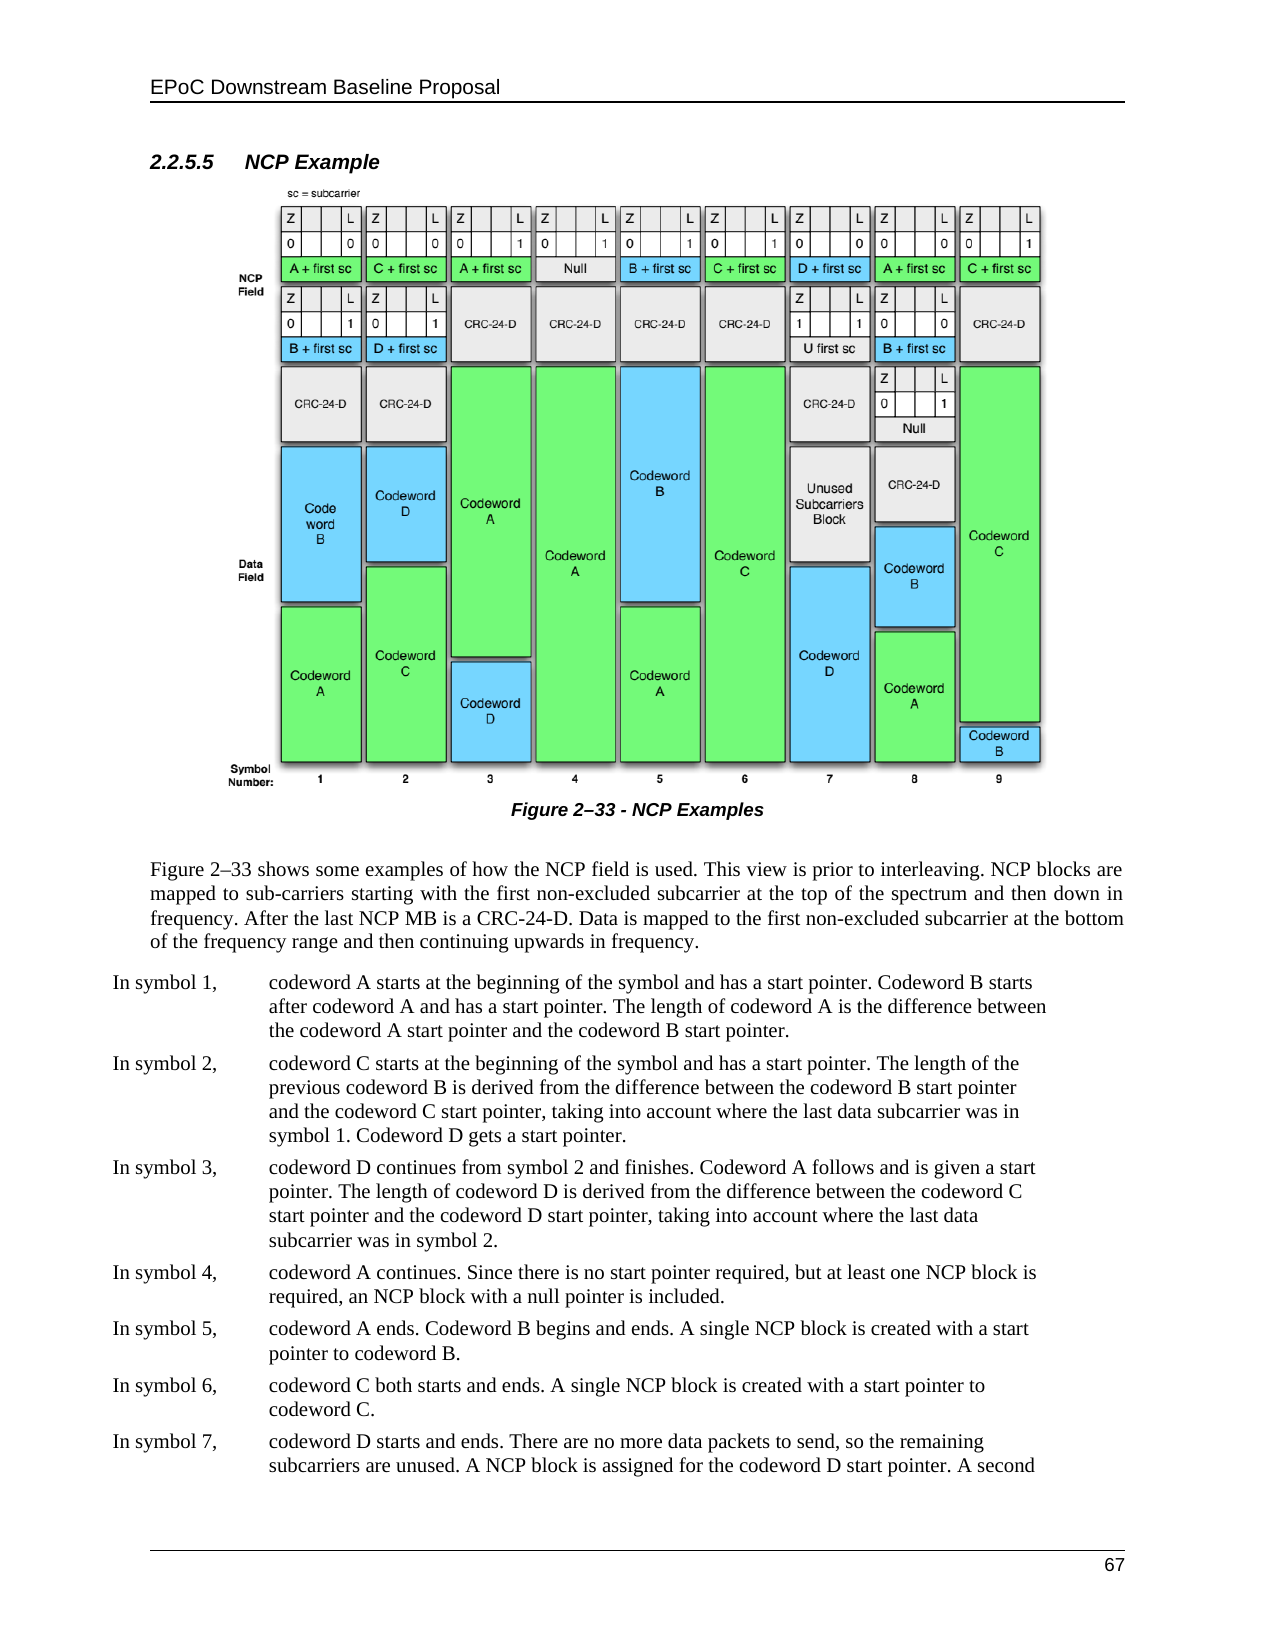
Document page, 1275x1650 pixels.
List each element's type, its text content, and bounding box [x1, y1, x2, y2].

table_cell In symbol 6, [106, 1369, 262, 1425]
table_cell In symbol 2, [106, 1047, 262, 1151]
table_cell In symbol 7, [106, 1425, 262, 1477]
table_cell In symbol 5, [106, 1312, 262, 1369]
table_cell In symbol 3, [106, 1151, 262, 1256]
table_header codeword A starts at the beginning of the symbol and has a start pointer. Codeword B starts after codeword A and has a start pointer. The length of codeword A is the difference between the codeword A start pointer and the codeword B start pointer. [263, 966, 1056, 1047]
table_header In symbol 1, [106, 966, 262, 1047]
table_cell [263, 1425, 1056, 1477]
table_cell codeword C both starts and ends. A single NCP block is created with a start pointer to codeword C. [263, 1369, 1056, 1425]
table_cell codeword A continues. Since there is no start pointer required, but at least one NCP block is required, an NCP block with a null pointer is included. [263, 1256, 1056, 1312]
table_cell codeword A ends. Codeword B begins and ends. A single NCP block is created with a start pointer to codeword B. [263, 1312, 1056, 1369]
table_cell codeword C starts at the beginning of the symbol and has a start pointer. The length of the previous codeword B is derived from the difference between the codeword B start pointer and the codeword C start pointer, taking into account where the last data subcarrier was in symbol 1. Codeword D gets a start pointer. [263, 1047, 1056, 1151]
list NCP Example [150, 150, 1125, 174]
table_cell codeword D continues from symbol 2 and finishes. Codeword A follows and is given a start pointer. The length of codeword D is derived from the difference between the codeword C start pointer and the codeword D start pointer, taking into account where the last data subcarrier was in symbol 2. [263, 1151, 1056, 1256]
table_cell In symbol 4, [106, 1256, 262, 1312]
